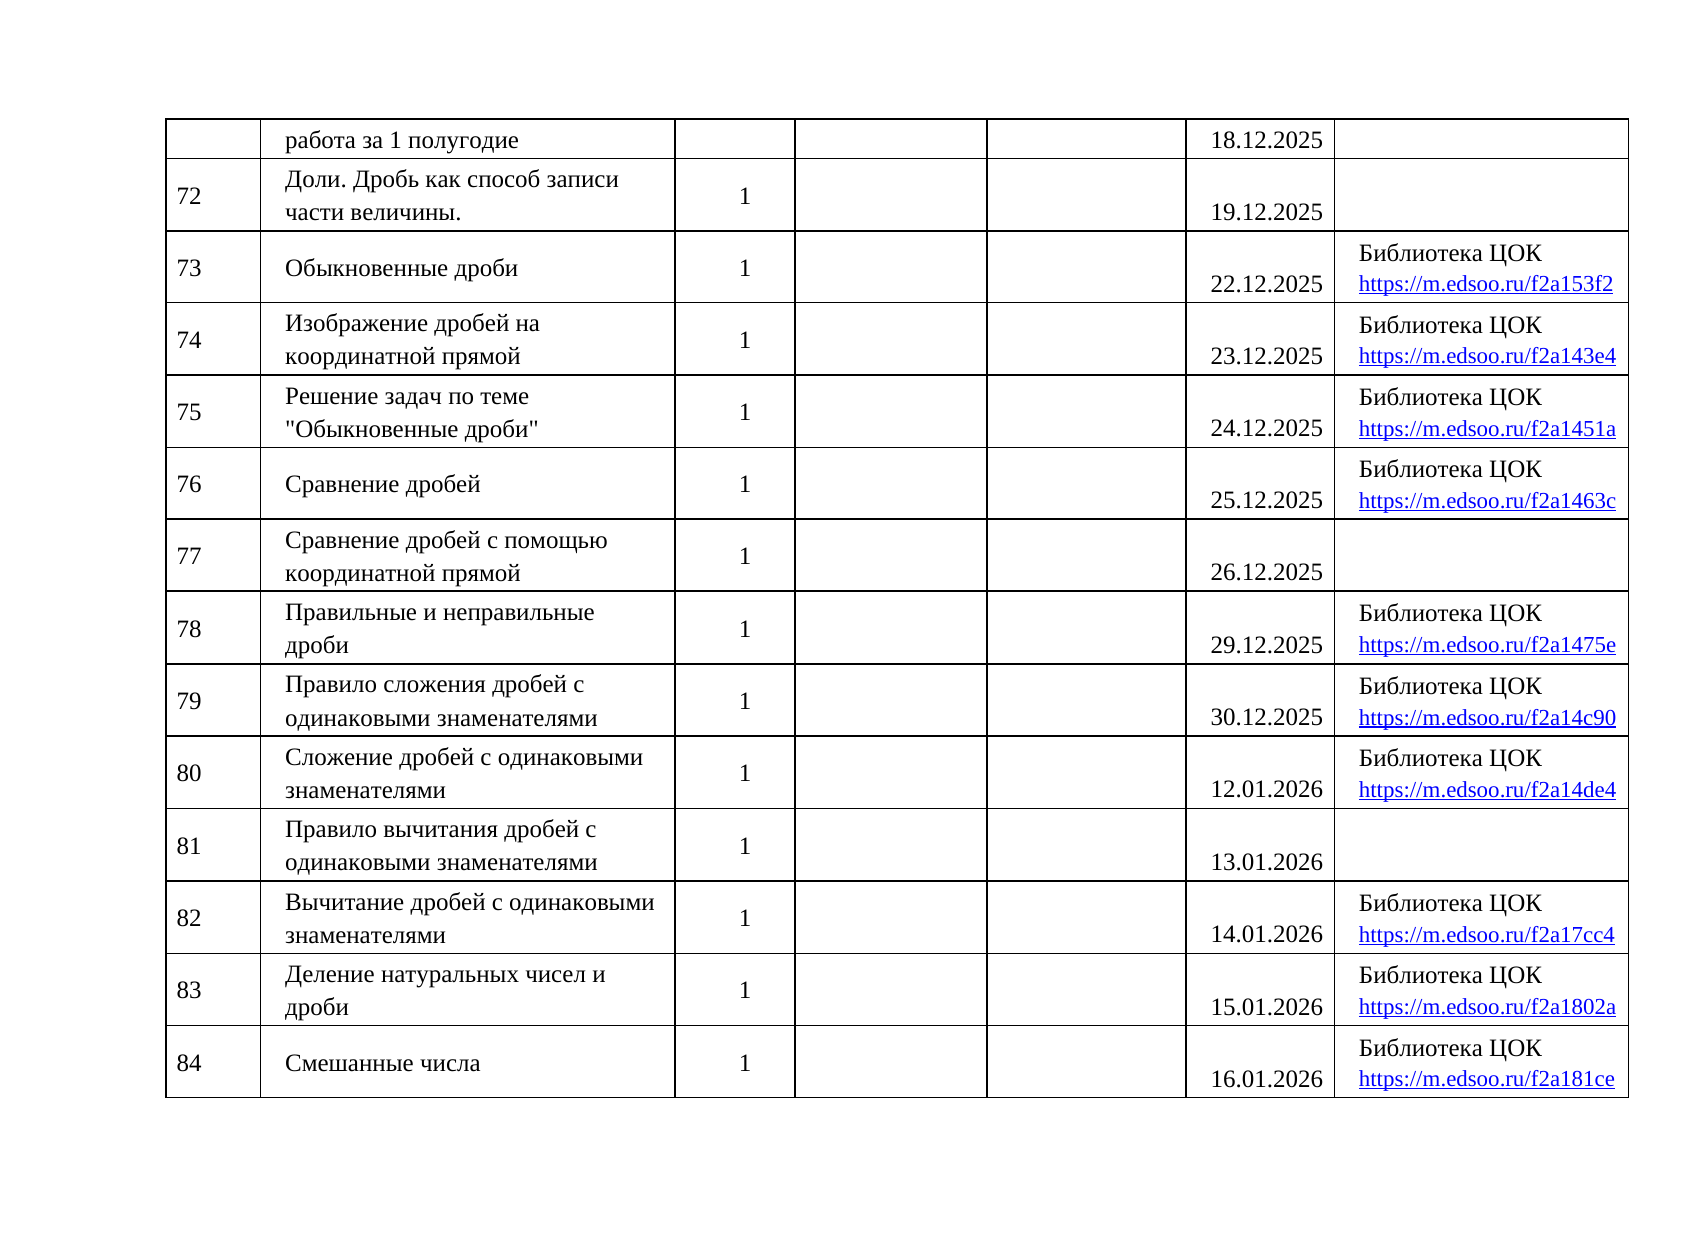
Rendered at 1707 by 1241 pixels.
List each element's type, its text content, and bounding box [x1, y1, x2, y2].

table_cell Правило сложения дробей с одинаковыми знаменателями [261, 665, 674, 735]
table_cell 1 [676, 592, 794, 663]
table_cell [988, 592, 1185, 663]
table_cell 82 [167, 882, 260, 952]
table_cell [796, 1026, 986, 1096]
table_cell 1 [676, 737, 794, 808]
table_cell [796, 882, 986, 952]
table_cell Библиотека ЦОК https://m.edsoo.ru/f2a14c90 [1335, 665, 1628, 735]
table_cell 24.12.2025 [1187, 376, 1334, 446]
table_cell Доли. Дробь как способ записи части величины. [261, 159, 674, 230]
table_cell [1335, 809, 1628, 880]
table_cell 1 [676, 448, 794, 518]
table_cell [988, 376, 1185, 446]
table_cell Изображение дробей на координатной прямой [261, 303, 674, 374]
table_cell Обыкновенные дроби [261, 232, 674, 302]
table_cell 25.12.2025 [1187, 448, 1334, 518]
table_cell [796, 809, 986, 880]
table_cell [988, 448, 1185, 518]
table_cell [796, 592, 986, 663]
table_cell Сравнение дробей с помощью координатной прямой [261, 520, 674, 590]
table_cell Библиотека ЦОК https://m.edsoo.ru/f2a1463c [1335, 448, 1628, 518]
table_cell [988, 232, 1185, 302]
table_cell Библиотека ЦОК https://m.edsoo.ru/f2a1475e [1335, 592, 1628, 663]
table_cell Правило вычитания дробей с одинаковыми знаменателями [261, 809, 674, 880]
table_cell [988, 120, 1185, 157]
table_cell Библиотека ЦОК https://m.edsoo.ru/f2a1451a [1335, 376, 1628, 446]
table_cell Библиотека ЦОК https://m.edsoo.ru/f2a153f2 [1335, 232, 1628, 302]
table_cell 1 [676, 303, 794, 374]
table_cell 1 [676, 120, 794, 157]
table_cell 30.12.2025 [1187, 665, 1334, 735]
table_cell [1335, 520, 1628, 590]
table_cell 71 [167, 120, 260, 157]
table_cell 81 [167, 809, 260, 880]
table_cell 22.12.2025 [1187, 232, 1334, 302]
table_cell 1 [676, 954, 794, 1025]
table_cell Библиотека ЦОК https://m.edsoo.ru/f2a17cc4 [1335, 882, 1628, 952]
table_cell Сравнение дробей [261, 448, 674, 518]
table_cell [796, 303, 986, 374]
table_cell [1335, 120, 1628, 157]
table_cell 1 [676, 232, 794, 302]
table_cell 15.01.2026 [1187, 954, 1334, 1025]
table_cell 73 [167, 232, 260, 302]
table_cell [988, 954, 1185, 1025]
table_cell [796, 665, 986, 735]
table_cell 1 [676, 809, 794, 880]
table_cell Вычитание дробей с одинаковыми знаменателями [261, 882, 674, 952]
table_cell [988, 882, 1185, 952]
table_cell 12.01.2026 [1187, 737, 1334, 808]
table_cell Деление натуральных чисел и дроби [261, 954, 674, 1025]
table_cell Библиотека ЦОК https://m.edsoo.ru/f2a143e4 [1335, 303, 1628, 374]
table_cell Правильные и неправильные дроби [261, 592, 674, 663]
table_cell [988, 520, 1185, 590]
table_cell 84 [167, 1026, 260, 1096]
table_cell [988, 303, 1185, 374]
table_cell 79 [167, 665, 260, 735]
table_cell [988, 1026, 1185, 1096]
table_cell [796, 232, 986, 302]
table_cell 1 [676, 665, 794, 735]
table_cell 1 [796, 120, 986, 157]
table_cell Библиотека ЦОК https://m.edsoo.ru/f2a1802a [1335, 954, 1628, 1025]
table_cell 29.12.2025 [1187, 592, 1334, 663]
table_cell 80 [167, 737, 260, 808]
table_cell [261, 120, 674, 157]
table_cell 1 [676, 159, 794, 230]
table_cell [1335, 159, 1628, 230]
table_cell [988, 159, 1185, 230]
table_cell Смешанные числа [261, 1026, 674, 1096]
table_cell 1 [676, 376, 794, 446]
table_cell Библиотека ЦОК https://m.edsoo.ru/f2a181ce [1335, 1026, 1628, 1096]
table_cell 23.12.2025 [1187, 303, 1334, 374]
table_cell 18.12.2025 [1187, 120, 1334, 157]
table_cell 75 [167, 376, 260, 446]
table_cell 77 [167, 520, 260, 590]
table_cell 1 [676, 520, 794, 590]
table_cell 72 [167, 159, 260, 230]
table_cell 13.01.2026 [1187, 809, 1334, 880]
table_cell [988, 737, 1185, 808]
table_cell 19.12.2025 [1187, 159, 1334, 230]
table_cell 16.01.2026 [1187, 1026, 1334, 1096]
table_cell [796, 954, 986, 1025]
table_cell 76 [167, 448, 260, 518]
table_cell [796, 159, 986, 230]
table_cell 83 [167, 954, 260, 1025]
table_cell 26.12.2025 [1187, 520, 1334, 590]
table_cell [796, 520, 986, 590]
table_cell 14.01.2026 [1187, 882, 1334, 952]
table_cell [988, 809, 1185, 880]
table_cell Библиотека ЦОК https://m.edsoo.ru/f2a14de4 [1335, 737, 1628, 808]
table_cell 1 [676, 882, 794, 952]
table_cell [988, 665, 1185, 735]
table_cell Решение задач по теме "Обыкновенные дроби" [261, 376, 674, 446]
table_cell [796, 737, 986, 808]
table_cell [796, 376, 986, 446]
table_cell 78 [167, 592, 260, 663]
table_cell 74 [167, 303, 260, 374]
table_cell Сложение дробей с одинаковыми знаменателями [261, 737, 674, 808]
table_cell [796, 448, 986, 518]
table_cell 1 [676, 1026, 794, 1096]
